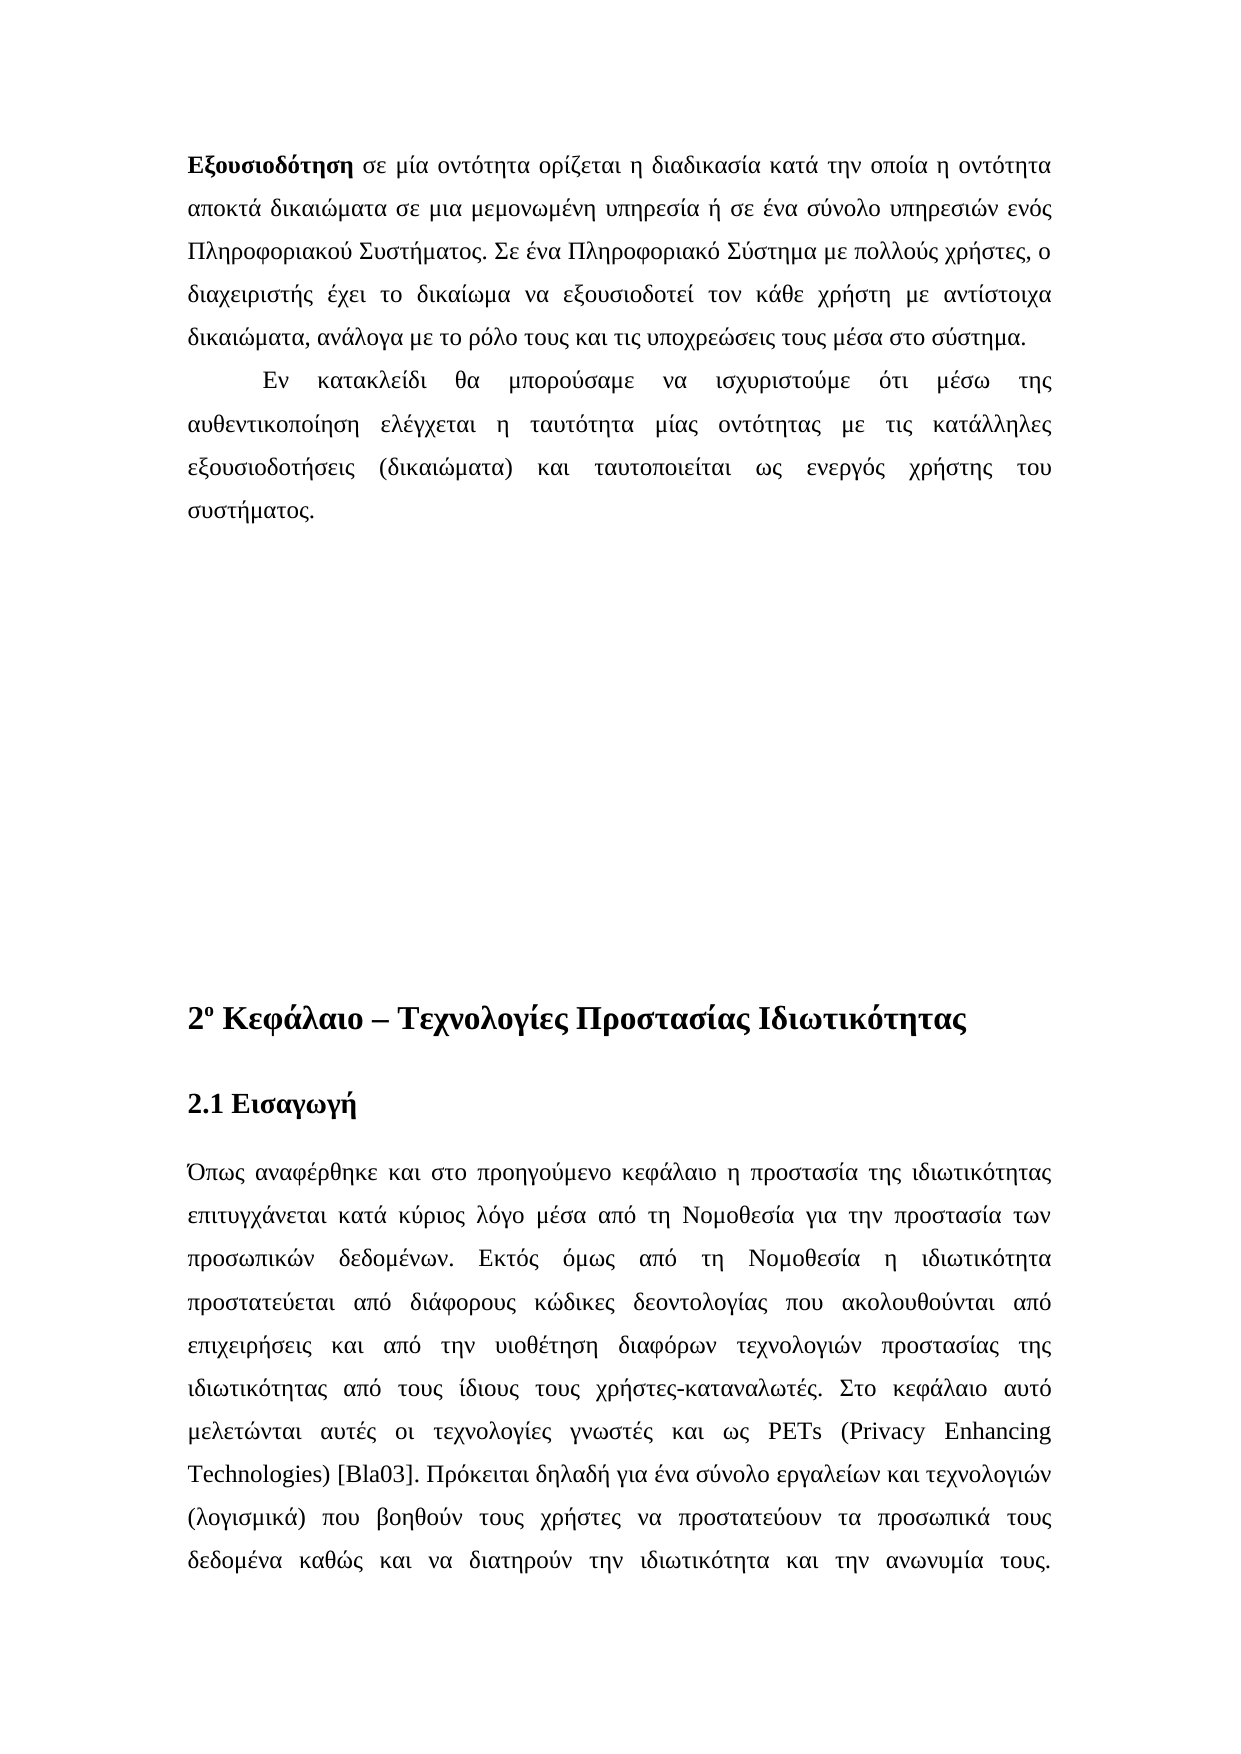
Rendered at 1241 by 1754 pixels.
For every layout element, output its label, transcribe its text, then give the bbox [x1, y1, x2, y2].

text Εν κατακλείδι θα μπορούσαμε να ισχυριστούμε ότι μέσω της αυθεντικοποίηση ελέγχεται η ταυτότητα μίας οντότητας με τις κατάλληλες εξουσιοδοτήσεις (δικαιώματα) και ταυτοποιείται ως ενεργός χρήστης του συστήματος. [187, 366, 1053, 524]
subtitle Εισαγωγή [187, 1086, 1053, 1120]
title ο Κεφάλαιο – Τεχνολογίες Προστασίας Ιδιωτικότητας [187, 998, 1053, 1036]
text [187, 1157, 1053, 1574]
text Εξουσιοδότηση σε μία οντότητα ορίζεται η διαδικασία κατά την οποία η οντότητα αποκτά δικαιώματα σε μια μεμονωμένη υπηρεσία ή σε ένα σύνολο υπηρεσιών ενός Πληροφοριακού Συστήματος. Σε ένα Πληροφοριακό Σύστημα με πολλούς χρήστες, ο διαχειριστής έχει το δικαίωμα να εξουσιοδοτεί τον κάθε χρήστη με αντίστοιχα δικαιώματα, ανάλογα με το ρόλο τους και τις υποχρεώσεις τους μέσα στο σύστημα. [187, 150, 1053, 351]
